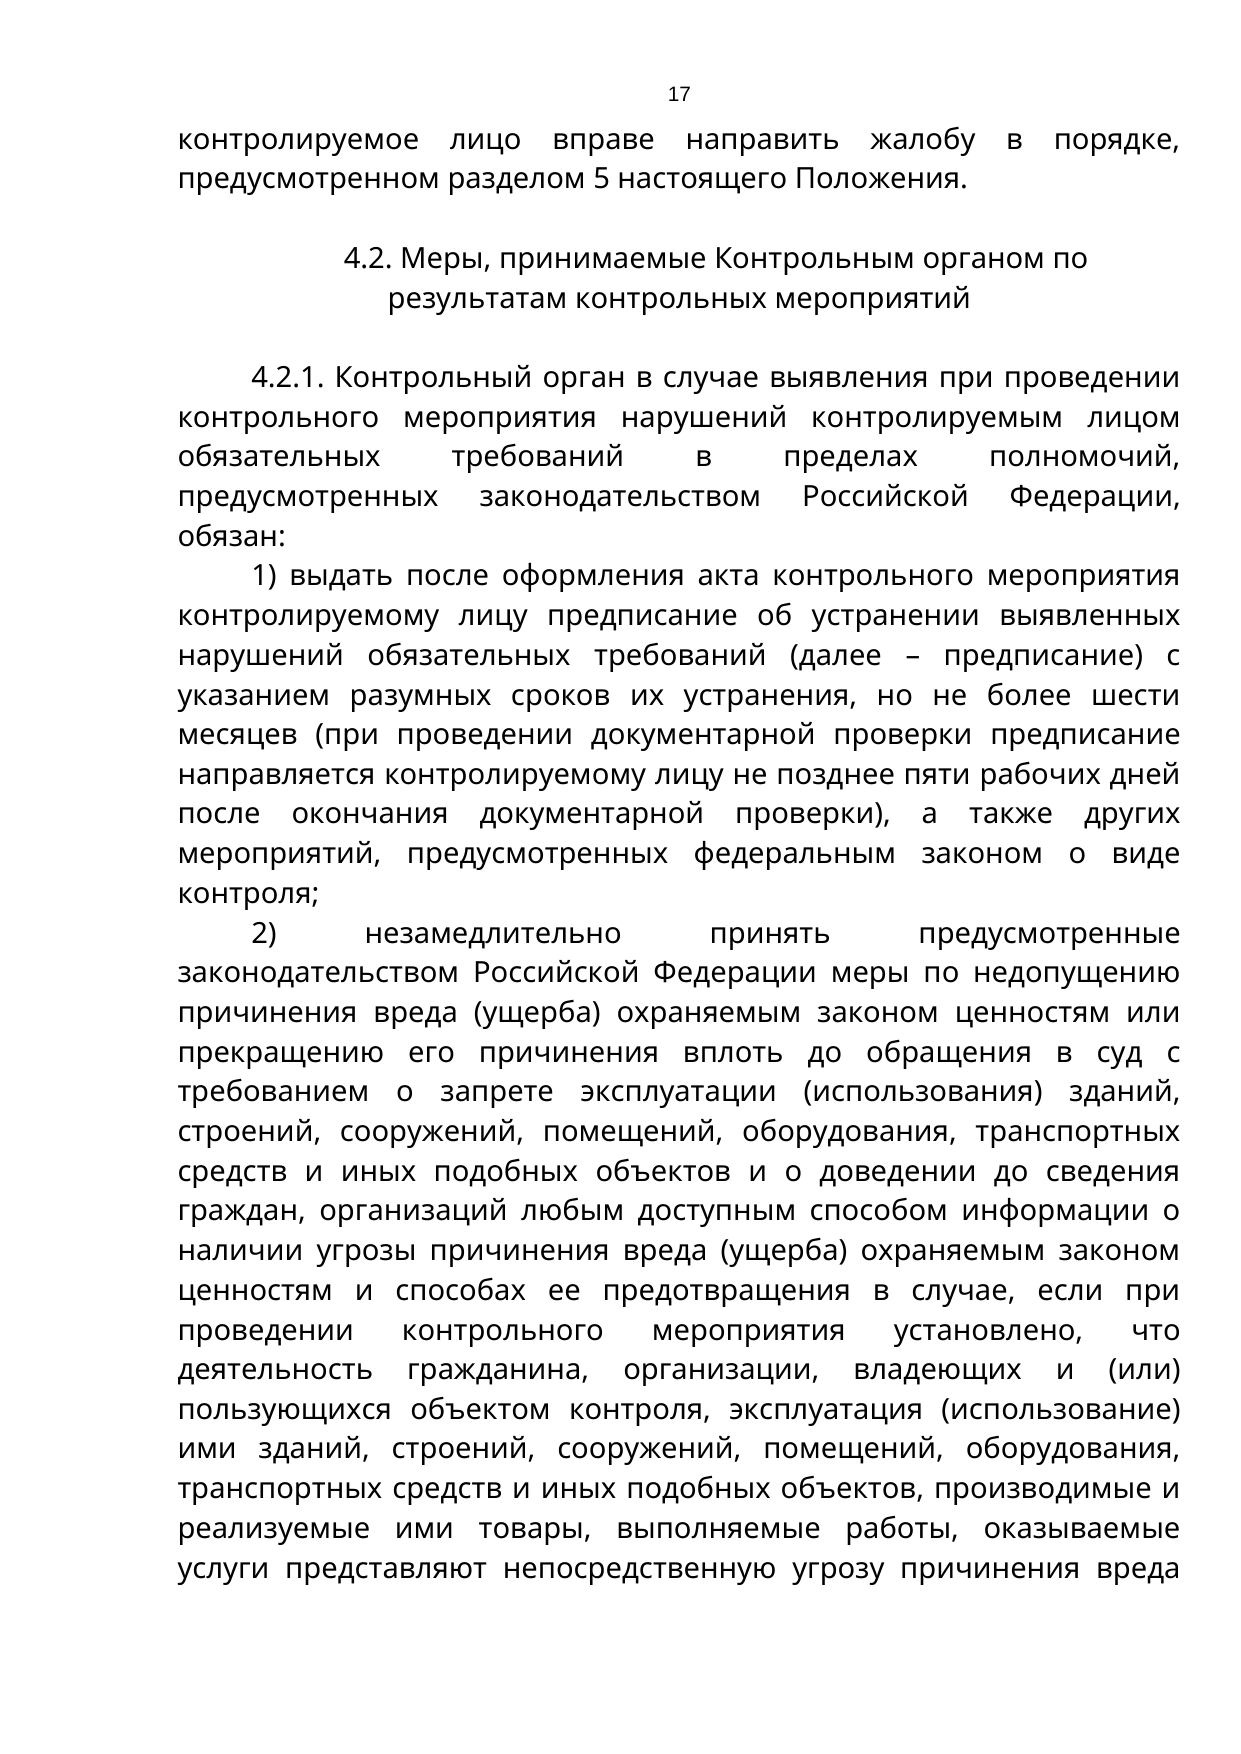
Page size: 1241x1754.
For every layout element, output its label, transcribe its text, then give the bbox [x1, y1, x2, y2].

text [177, 912, 1181, 1587]
text 4.2. Меры, принимаемые Контрольным органом по результатам контрольных мероприятий [177, 237, 1181, 317]
text 4.2.1. Контрольный орган в случае выявления при проведении контрольного мероприятия нарушений контролируемым лицом обязательных требований в пределах полномочий, предусмотренных законодательством Российской Федерации, обязан: [177, 356, 1181, 555]
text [177, 118, 1181, 197]
text 1) выдать после оформления акта контрольного мероприятия контролируемому лицу предписание об устранении выявленных нарушений обязательных требований (далее – предписание) с указанием разумных сроков их устранения, но не более шести месяцев (при проведении документарной проверки предписание направляется контролируемому лицу не позднее пяти рабочих дней после окончания документарной проверки), а также других мероприятий, предусмотренных федеральным законом о виде контроля; [177, 555, 1181, 912]
